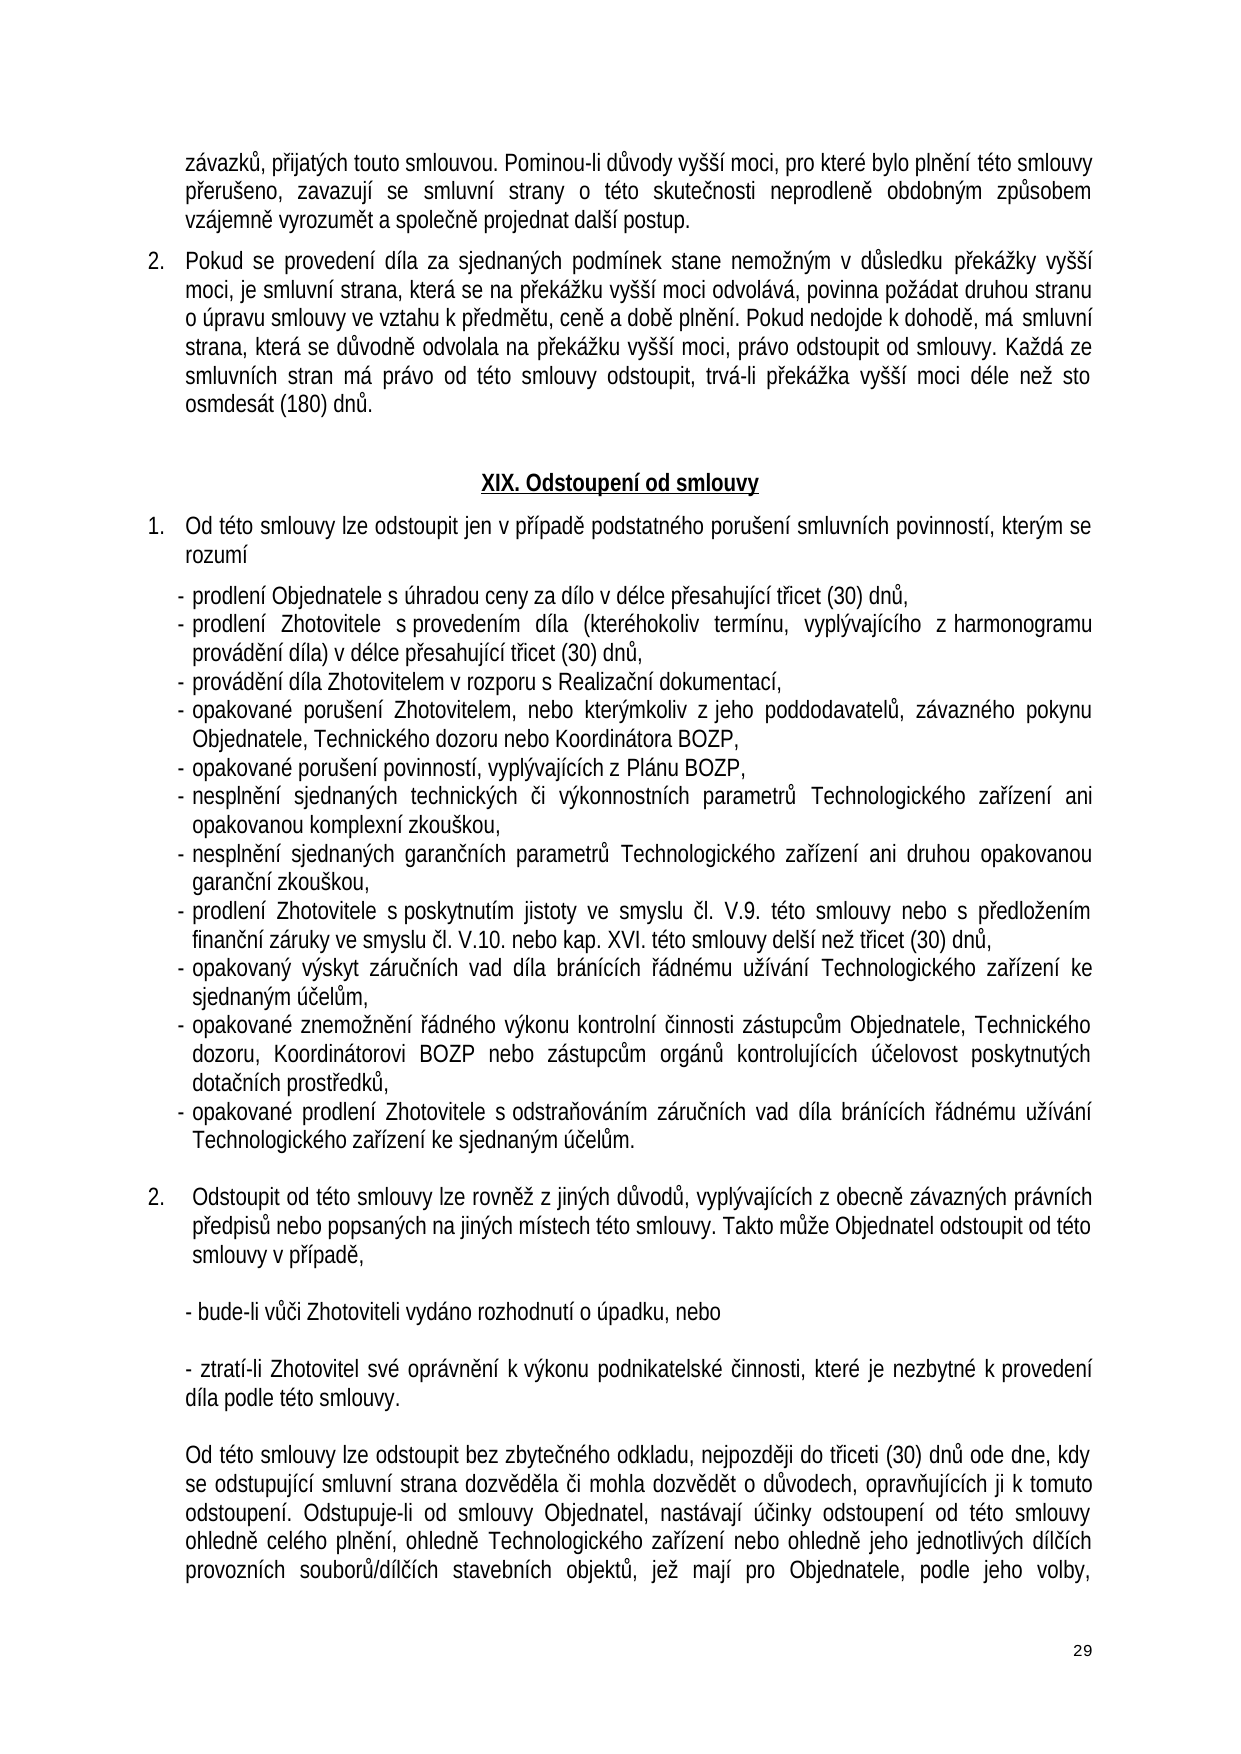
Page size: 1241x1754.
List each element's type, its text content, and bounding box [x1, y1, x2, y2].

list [148, 148, 1093, 233]
list provádění díla Zhotovitelem v rozporu s Realizační dokumentací, [177, 667, 1093, 695]
list prodlení Objednatele s úhradou ceny za dílo v délce přesahující třicet (30) dnů, [177, 581, 1093, 609]
list prodlení Zhotovitele s provedením díla (kteréhokoliv termínu, vyplývajícího z harmonogramu provádění díla) v délce přesahující třicet (30) dnů, [177, 609, 1093, 667]
list nesplnění sjednaných technických či výkonnostních parametrů Technologického zařízení ani opakovanou komplexní zkouškou, [177, 781, 1093, 839]
subtitle XIX. Odstoupení od smlouvy [148, 468, 1093, 497]
list opakované prodlení Zhotovitele s odstraňováním záručních vad díla bránících řádnému užívání Technologického zařízení ke sjednaným účelům. [177, 1096, 1093, 1154]
list Odstoupit od této smlouvy lze rovněž z jiných důvodů, vyplývajících z obecně závazných právních předpisů nebo popsaných na jiných místech této smlouvy. Takto může Objednatel odstoupit od této smlouvy v případě, [148, 1182, 1093, 1268]
list opakované porušení povinností, vyplývajících z Plánu BOZP, [177, 753, 1093, 781]
list nesplnění sjednaných garančních parametrů Technologického zařízení ani druhou opakovanou garanční zkouškou, [177, 839, 1093, 896]
list opakovaný výskyt záručních vad díla bránících řádnému užívání Technologického zařízení ke sjednaným účelům, [177, 953, 1093, 1011]
list prodlení Zhotovitele s poskytnutím jistoty ve smyslu čl. V.9. této smlouvy nebo s předložením finanční záruky ve smyslu čl. V.10. nebo kap. XVI. této smlouvy delší než třicet (30) dnů, [177, 896, 1093, 953]
text - ztratí-li Zhotovitel své oprávnění k výkonu podnikatelské činnosti, které je nezbytné k provedení díla podle této smlouvy. [185, 1354, 1093, 1412]
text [148, 1440, 1093, 1583]
list opakované znemožnění řádného výkonu kontrolní činnosti zástupcům Objednatele, Technického dozoru, Koordinátorovi BOZP nebo zástupcům orgánů kontrolujících účelovost poskytnutých dotačních prostředků, [177, 1011, 1093, 1096]
list opakované porušení Zhotovitelem, nebo kterýmkoliv z jeho poddodavatelů, závazného pokynu Objednatele, Technického dozoru nebo Koordinátora BOZP, [177, 695, 1093, 753]
list Od této smlouvy lze odstoupit jen v případě podstatného porušení smluvních povinností, kterým se rozumí [148, 511, 1093, 568]
list Pokud se provedení díla za sjednaných podmínek stane nemožným v důsledku překážky vyšší moci, je smluvní strana, která se na překážku vyšší moci odvolává, povinna požádat druhou stranu o úpravu smlouvy ve vztahu k předmětu, ceně a době plnění. Pokud nedojde k dohodě, má smluvní strana, která se důvodně odvolala na překážku vyšší moci, právo odstoupit od smlouvy. Každá ze smluvních stran má právo od této smlouvy odstoupit, trvá-li překážka vyšší moci déle než sto osmdesát (180) dnů. [148, 246, 1093, 418]
text - bude-li vůči Zhotoviteli vydáno rozhodnutí o úpadku, nebo [185, 1297, 1093, 1326]
